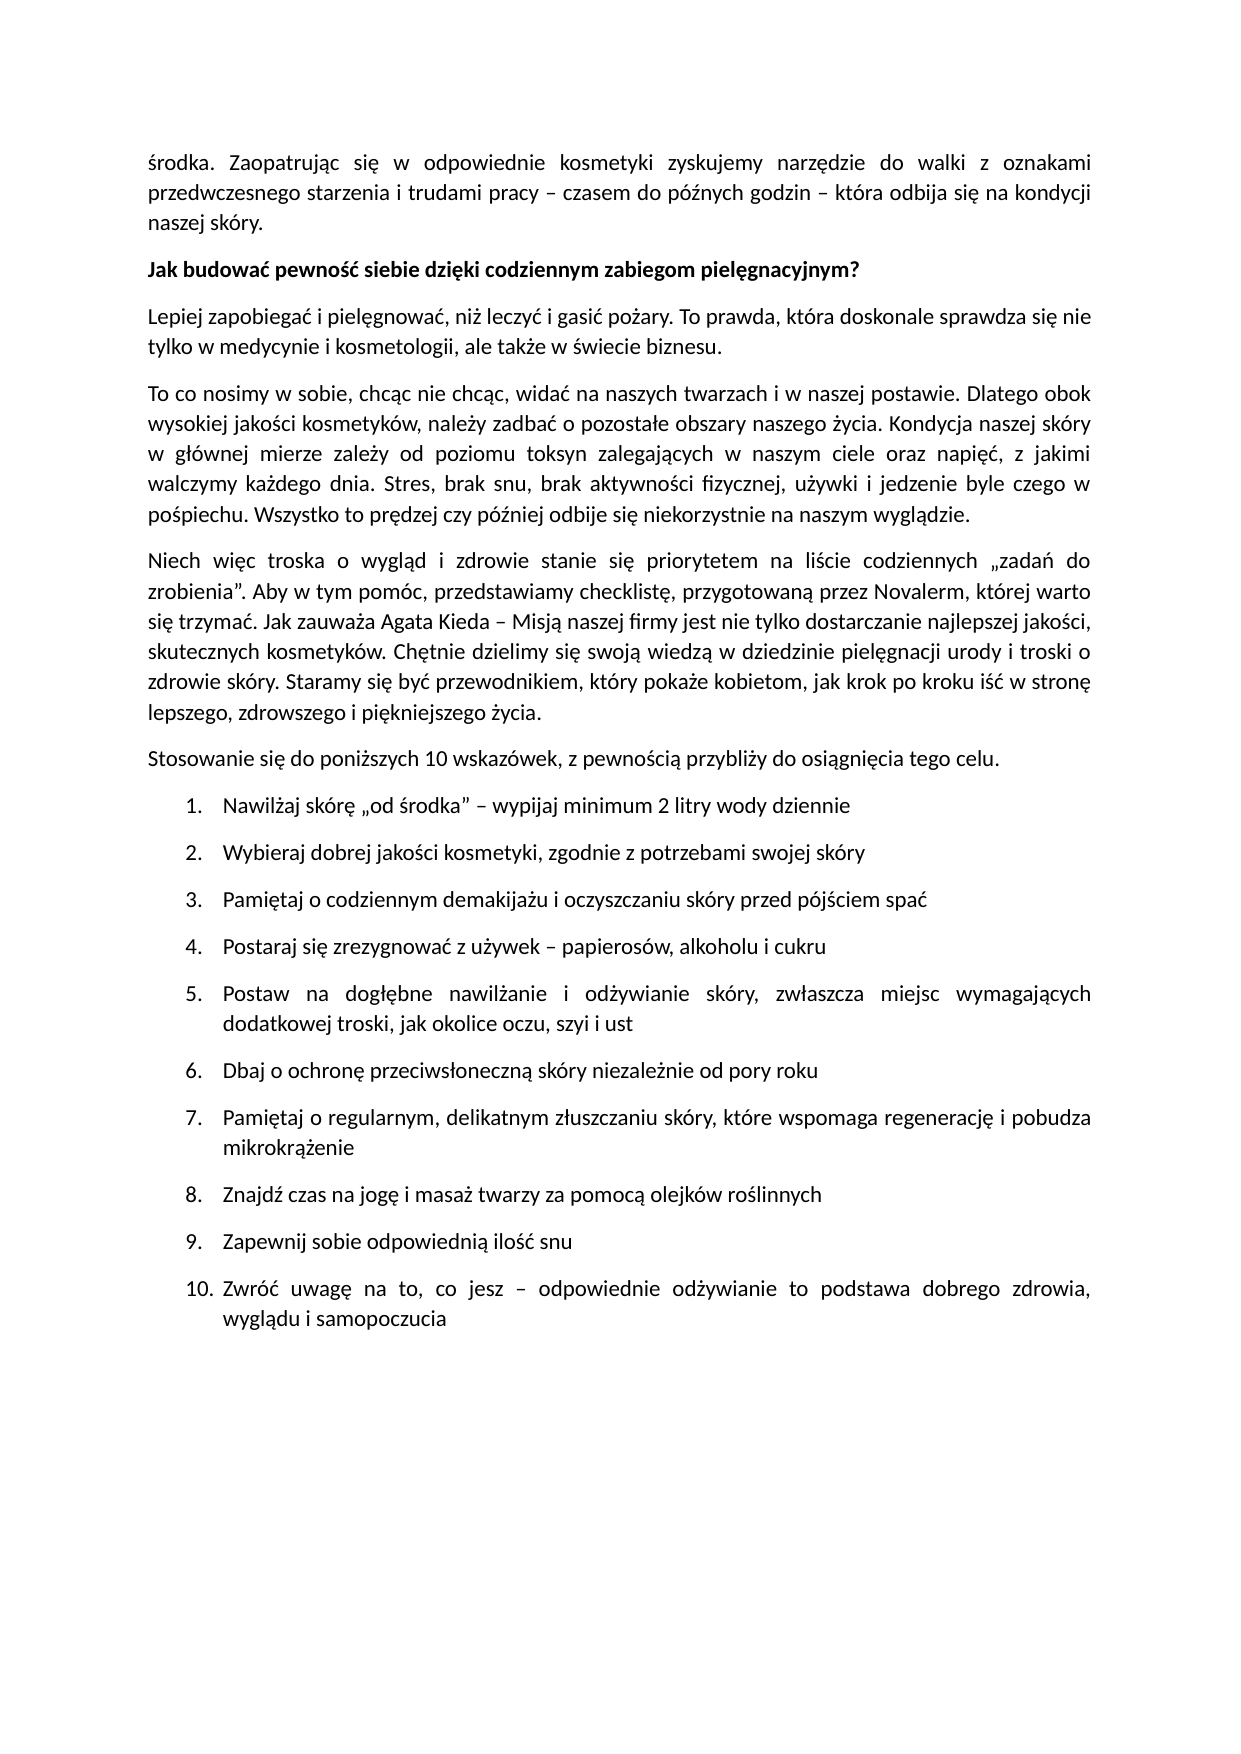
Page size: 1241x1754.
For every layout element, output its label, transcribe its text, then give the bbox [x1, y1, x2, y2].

list Wybieraj dobrej jakości kosmetyki, zgodnie z potrzebami swojej skóry [185, 838, 1093, 866]
list Nawilżaj skórę „od środka” – wypijaj minimum 2 litry wody dziennie [185, 791, 1093, 819]
list Pamiętaj o regularnym, delikatnym złuszczaniu skóry, które wspomaga regenerację i pobudza mikrokrążenie [185, 1103, 1093, 1161]
list Dbaj o ochronę przeciwsłoneczną skóry niezależnie od pory roku [185, 1056, 1093, 1084]
text To co nosimy w sobie, chcąc nie chcąc, widać na naszych twarzach i w naszej postawie. Dlatego obok wysokiej jakości kosmetyków, należy zadbać o pozostałe obszary naszego życia. Kondycja naszej skóry w głównej mierze zależy od poziomu toksyn zalegających w naszym ciele oraz napięć, z jakimi walczymy każdego dnia. Stres, brak snu, brak aktywności fizycznej, używki i jedzenie byle czego w pośpiechu. Wszystko to prędzej czy później odbije się niekorzystnie na naszym wyglądzie. [148, 379, 1093, 528]
text Lepiej zapobiegać i pielęgnować, niż leczyć i gasić pożary. To prawda, która doskonale sprawdza się nie tylko w medycynie i kosmetologii, ale także w świecie biznesu. [148, 302, 1093, 360]
list Postaraj się zrezygnować z używek – papierosów, alkoholu i cukru [185, 932, 1093, 960]
text Niech więc troska o wygląd i zdrowie stanie się priorytetem na liście codziennych „zadań do zrobienia”. Aby w tym pomóc, przedstawiamy checklistę, przygotowaną przez Novalerm, której warto się trzymać. Jak zauważa Agata Kieda – Misją naszej firmy jest nie tylko dostarczanie najlepszej jakości, skutecznych kosmetyków. Chętnie dzielimy się swoją wiedzą w dziedzinie pielęgnacji urody i troski o zdrowie skóry. Staramy się być przewodnikiem, który pokaże kobietom, jak krok po kroku iść w stronę lepszego, zdrowszego i piękniejszego życia. [148, 547, 1093, 726]
list Pamiętaj o codziennym demakijażu i oczyszczaniu skóry przed pójściem spać [185, 885, 1093, 913]
list Zapewnij sobie odpowiednią ilość snu [185, 1227, 1093, 1255]
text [148, 148, 1093, 236]
list Postaw na dogłębne nawilżanie i odżywianie skóry, zwłaszcza miejsc wymagających dodatkowej troski, jak okolice oczu, szyi i ust [185, 979, 1093, 1037]
list Zwróć uwagę na to, co jesz – odpowiednie odżywianie to podstawa dobrego zdrowia, wyglądu i samopoczucia [185, 1274, 1093, 1332]
text Jak budować pewność siebie dzięki codziennym zabiegom pielęgnacyjnym? [148, 255, 1093, 283]
text Stosowanie się do poniższych 10 wskazówek, z pewnością przybliży do osiągnięcia tego celu. [148, 744, 1093, 772]
list Znajdź czas na jogę i masaż twarzy za pomocą olejków roślinnych [185, 1180, 1093, 1208]
